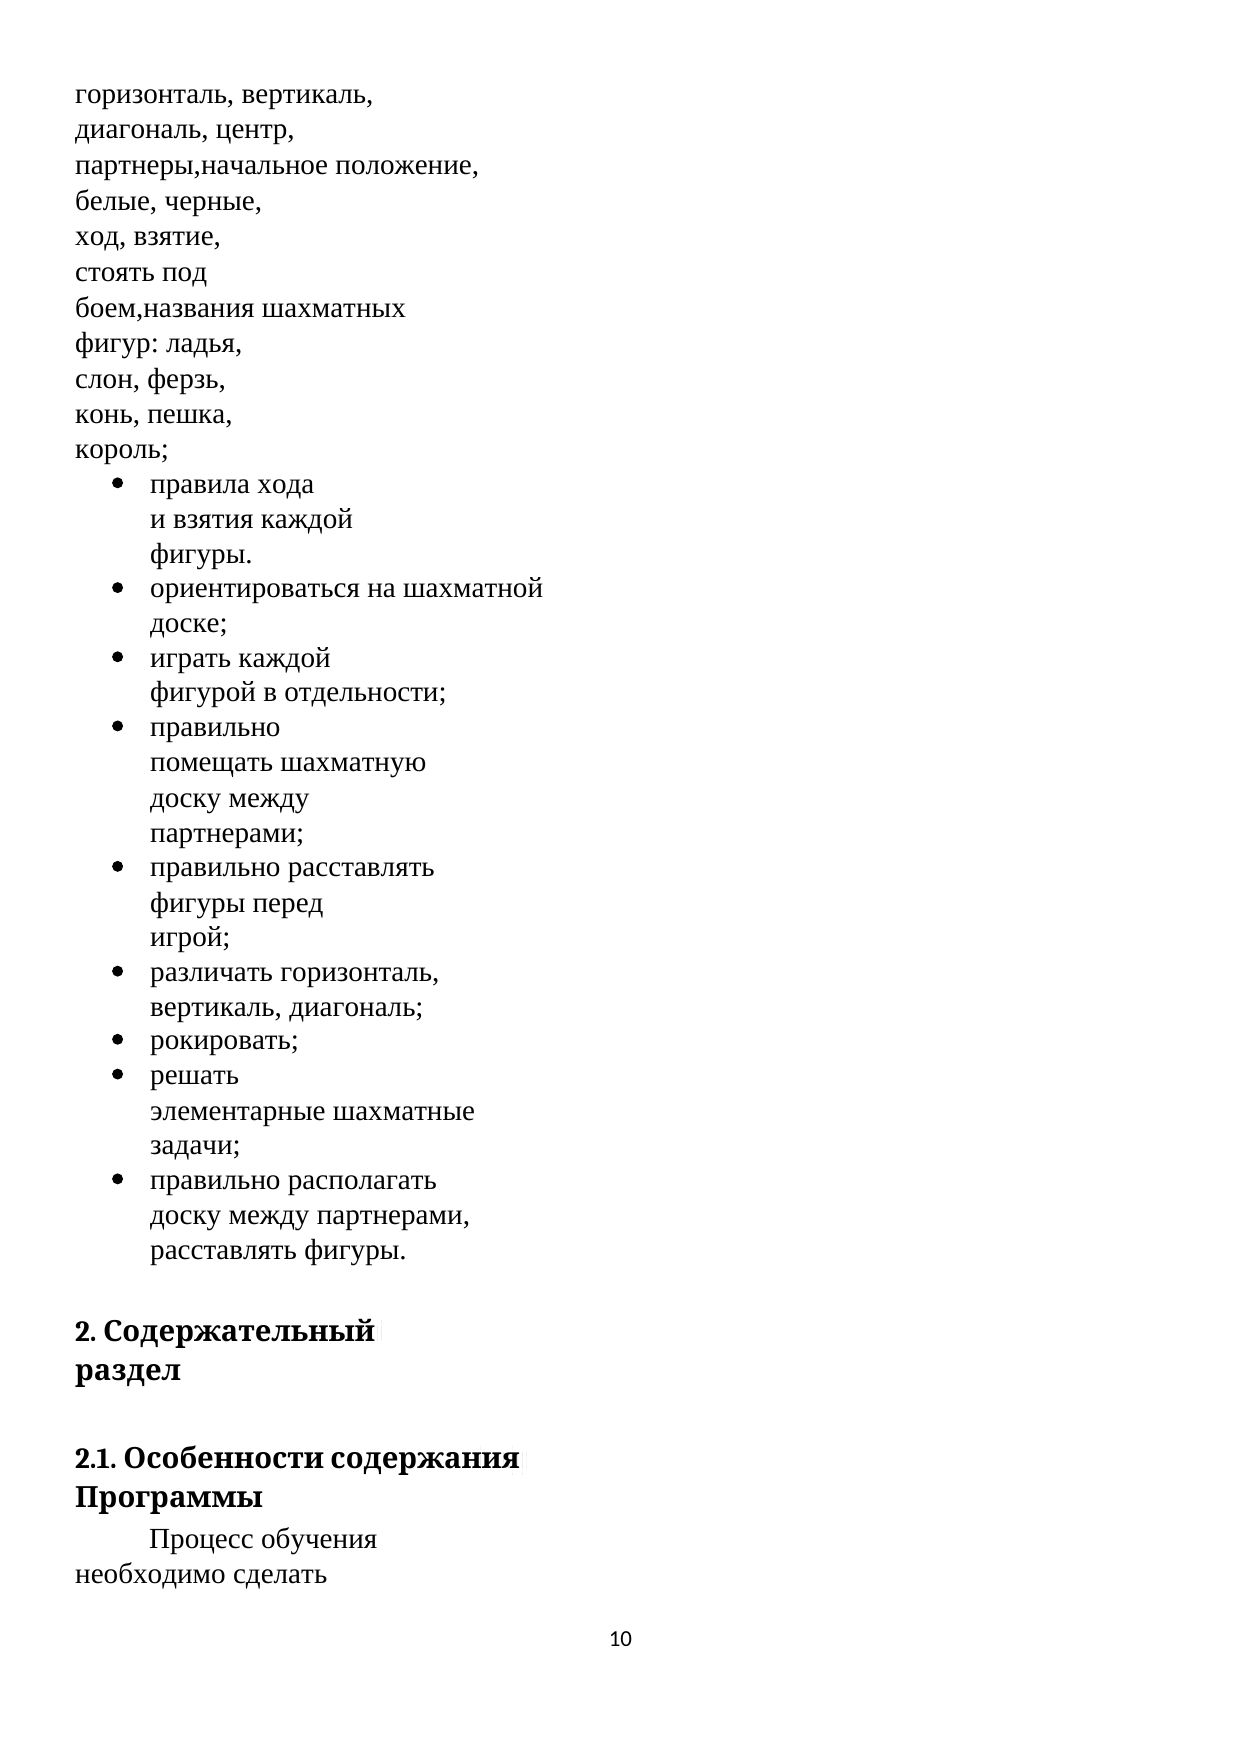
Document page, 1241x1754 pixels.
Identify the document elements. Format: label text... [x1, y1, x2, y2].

list правильно расставлять количество фигуры перед какую игрой; [112, 848, 1165, 953]
subtitle 2. Содержательный белая раздел [75, 1316, 1165, 1388]
subtitle 2.1. Особенности содержания графический Программы [75, 1443, 1165, 1515]
list ориентироваться на шахматной называет доске; [112, 569, 1165, 639]
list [75, 75, 1165, 465]
list правильно располагать практических доску между партнерами, шахматная расставлять фигуры. [112, 1161, 1165, 1266]
list правильно очки помещать шахматную наличие доску между среды партнерами; [112, 708, 1165, 848]
list играть каждой функций фигурой в отдельности; [112, 639, 1165, 708]
list рокировать; [112, 1022, 1165, 1056]
list различать горизонталь, звание вертикаль, диагональ; [112, 953, 1165, 1022]
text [75, 1520, 1165, 1591]
list решать комплекты элементарные шахматные учебник задачи; [112, 1056, 1165, 1161]
list правила хода начальном и взятия каждой гостях фигуры. [112, 465, 1165, 569]
